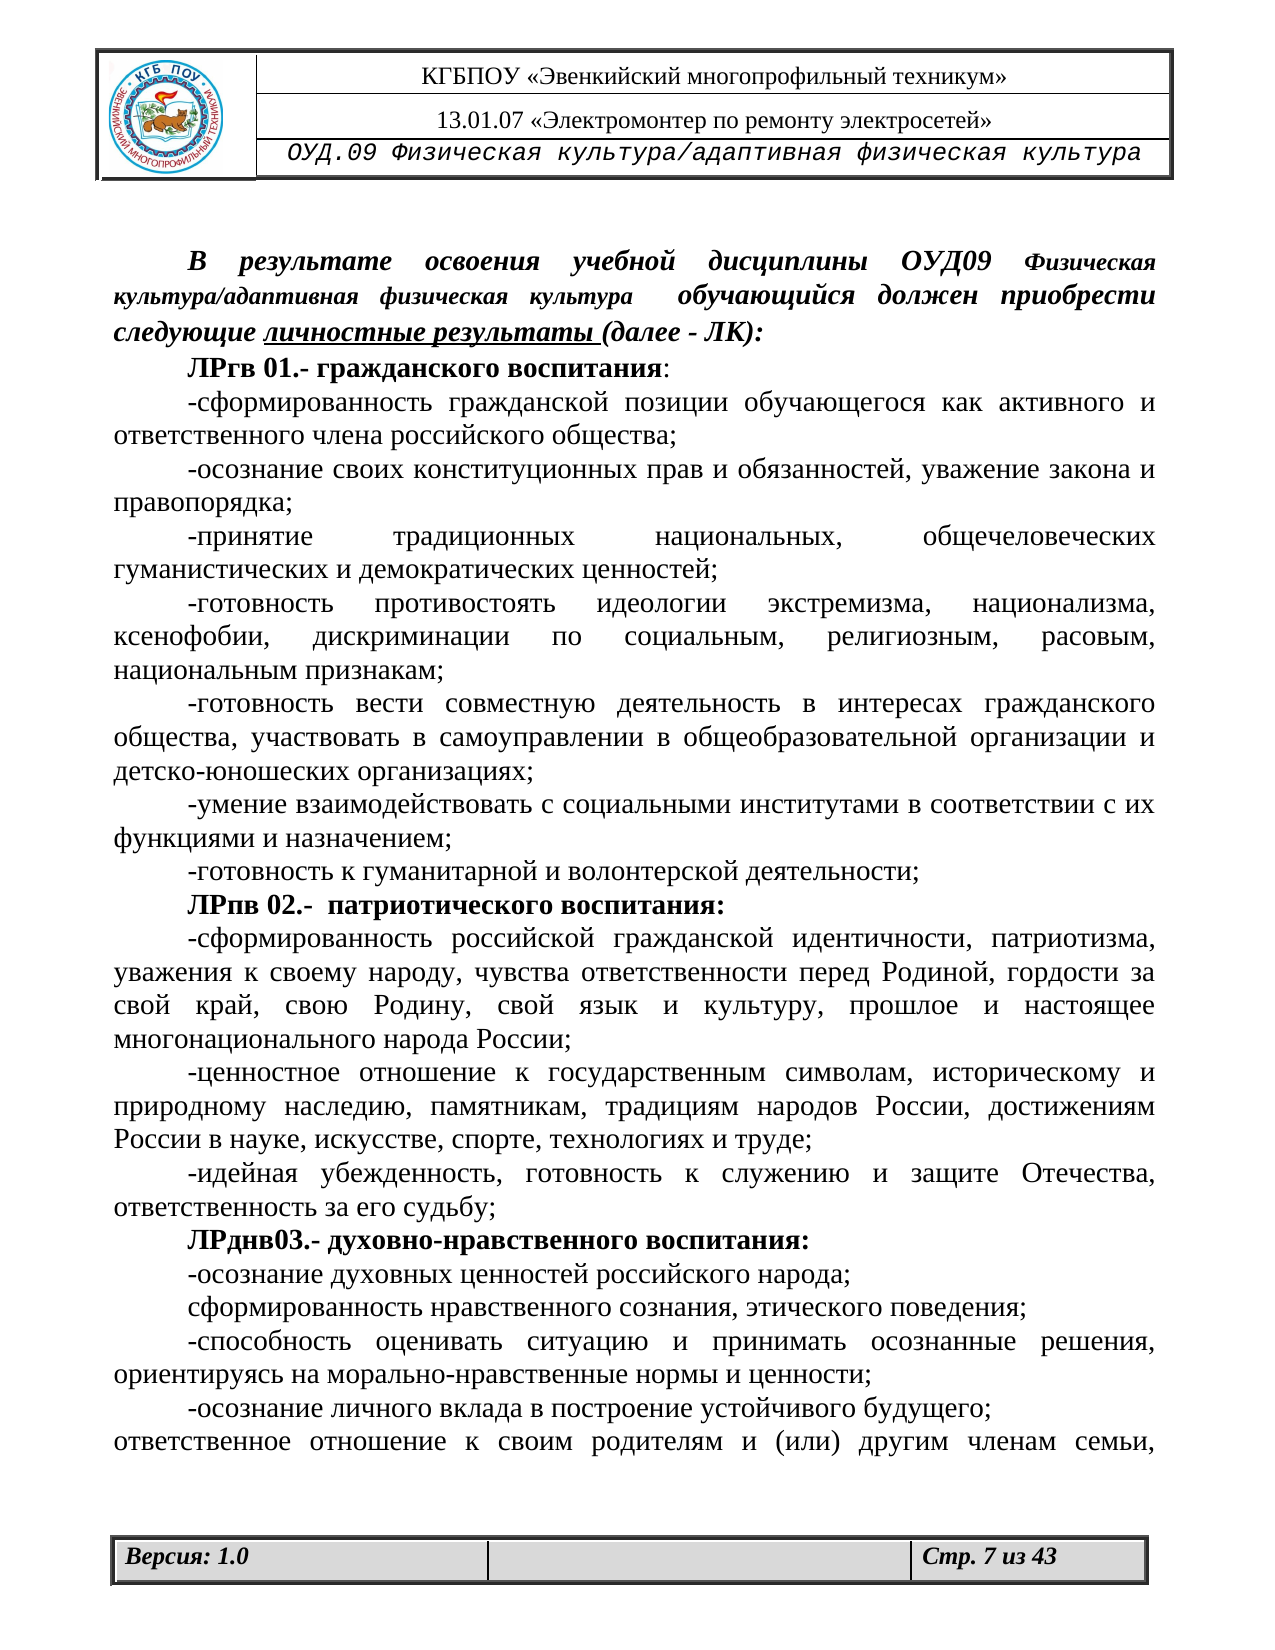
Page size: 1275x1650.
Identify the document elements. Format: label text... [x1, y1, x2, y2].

text ЛРднв03.- духовно-нравственного воспитания: [113, 1222, 1156, 1256]
text -сформированность гражданской позиции обучающегося как активного и ответственного члена российского общества; [113, 384, 1156, 451]
text сформированность нравственного сознания, этического поведения; [113, 1289, 1156, 1323]
text -идейная убежденность, готовность к служению и защите Отечества, ответственность за его судьбу; [113, 1155, 1156, 1222]
text -способность оценивать ситуацию и принимать осознанные решения, ориентируясь на морально-нравственные нормы и ценности; [113, 1323, 1156, 1390]
text -принятие традиционных национальных, общечеловеческих гуманистических и демократических ценностей; [113, 518, 1156, 585]
picture [175, 60, 223, 104]
text -осознание своих конституционных прав и обязанностей, уважение закона и правопорядка; [113, 451, 1156, 518]
picture [108, 60, 156, 108]
text -ценностное отношение к государственным символам, историческому и природному наследию, памятникам, традициям народов России, достижениям России в науке, искусстве, спорте, технологиях и труде; [113, 1054, 1156, 1155]
text ЛРпв 02.- патриотического воспитания: [113, 887, 1156, 920]
text -готовность вести совместную деятельность в интересах гражданского общества, участвовать в самоуправлении в общеобразовательной организации и детско-юношеских организациях; [113, 686, 1156, 786]
text -готовность противостоять идеологии экстремизма, национализма, ксенофобии, дискриминации по социальным, религиозным, расовым, национальным признакам; [113, 585, 1156, 686]
text -готовность к гуманитарной и волонтерской деятельности; [113, 853, 1156, 887]
text ЛРгв 01.- гражданского воспитания: [113, 350, 1156, 384]
picture [108, 63, 223, 175]
text -умение взаимодействовать с социальными институтами в соответствии с их функциями и назначением; [113, 786, 1156, 853]
text -осознание духовных ценностей российского народа; [113, 1256, 1156, 1289]
text В результате освоения учебной дисциплины ОУД09 Физическая культура/адаптивная физическая культура обучающийся должен приобрести следующие личностные результаты (далее - ЛК): [113, 243, 1156, 350]
text -сформированность российской гражданской идентичности, патриотизма, уважения к своему народу, чувства ответственности перед Родиной, гордости за свой край, свою Родину, свой язык и культуру, прошлое и настоящее многонационального народа России; [113, 920, 1156, 1054]
